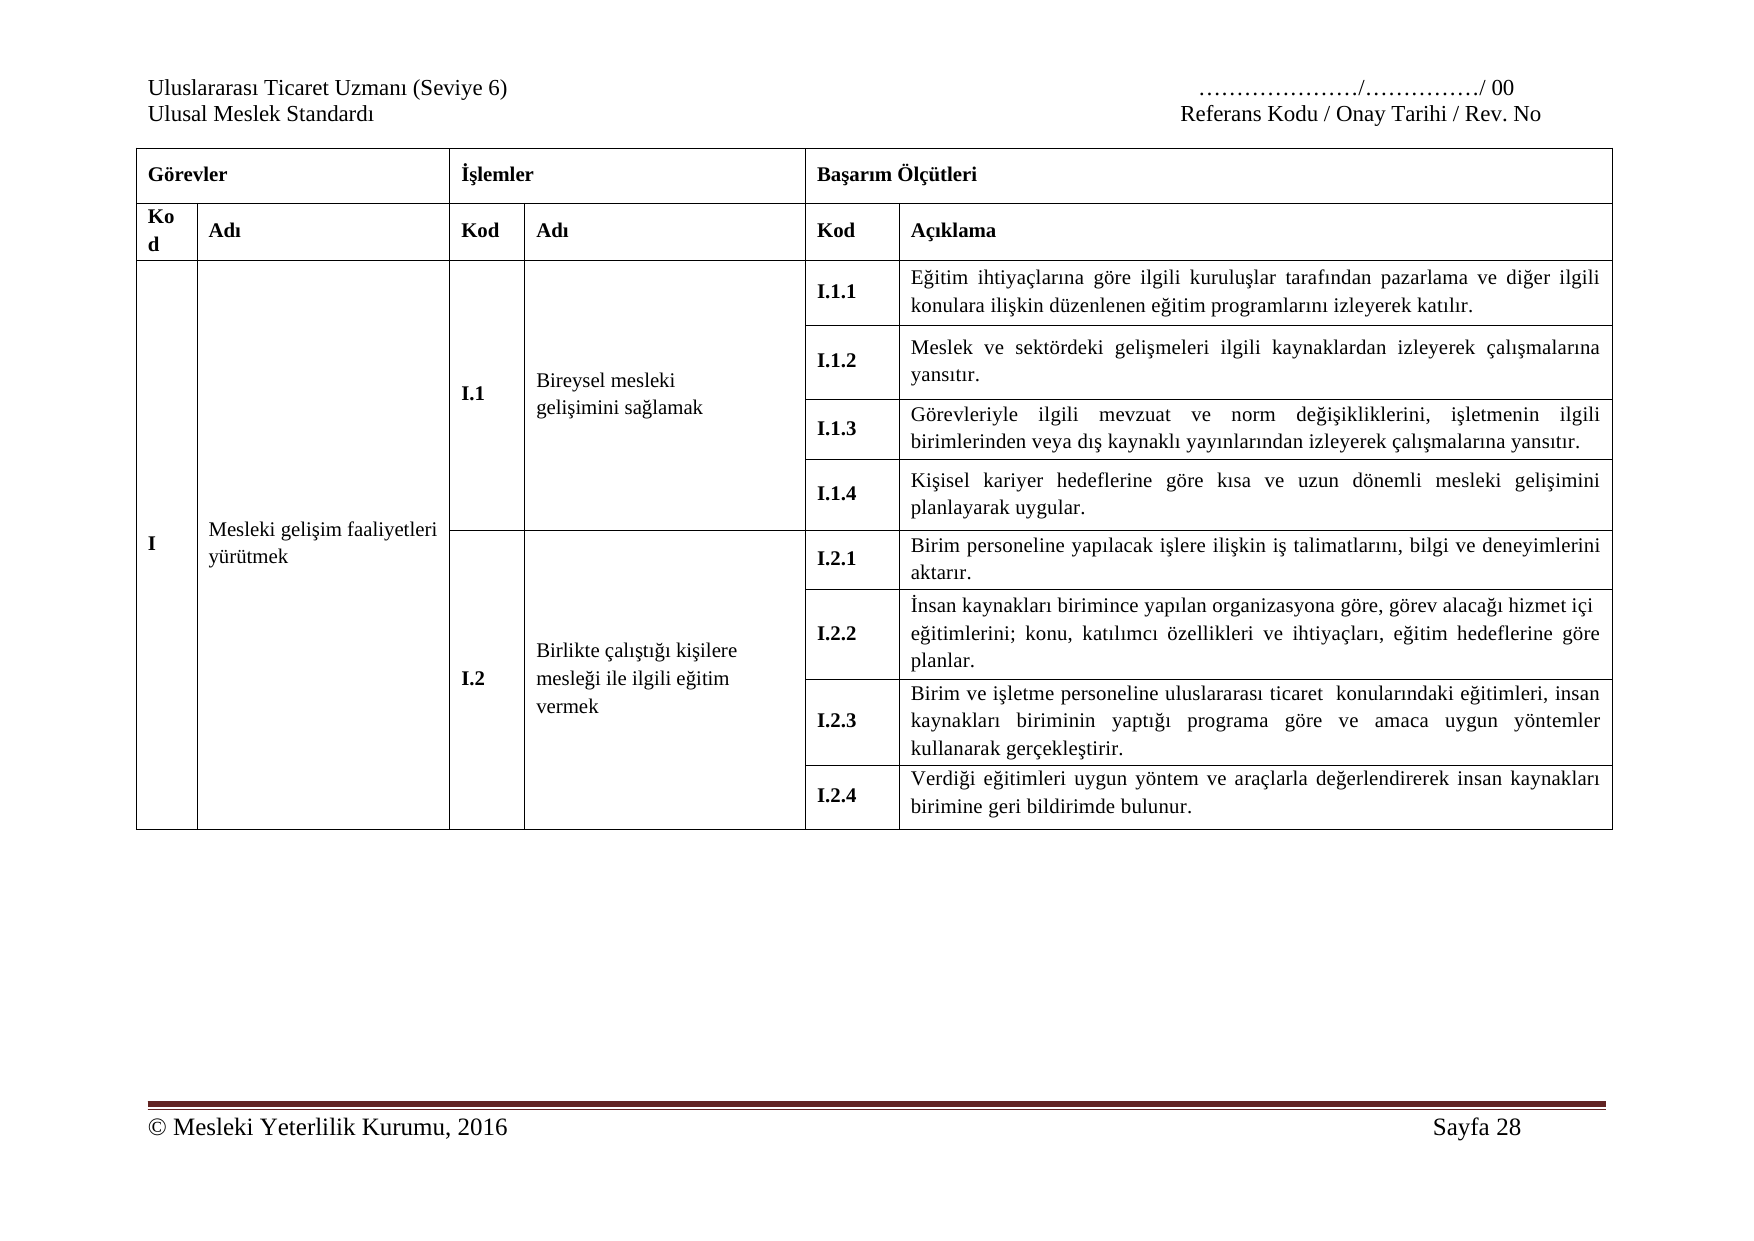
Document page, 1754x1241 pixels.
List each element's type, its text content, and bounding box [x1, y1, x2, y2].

table_cell Adı [525, 204, 805, 259]
table_cell Kod [806, 204, 899, 259]
table_header İşlemler [450, 149, 805, 203]
table_cell I.1.4 [806, 460, 899, 530]
table_cell I.1.1 [806, 261, 899, 325]
table_cell Birlikte çalıştığı kişilere mesleği ile ilgili eğitim vermek [525, 531, 805, 828]
table_cell Kişisel kariyer hedeflerine göre kısa ve uzun dönemli mesleki gelişimini planlayarak uygular. [900, 460, 1612, 530]
table_cell Görevleriyle ilgili mevzuat ve norm değişikliklerini, işletmenin ilgili birimlerinden veya dış kaynaklı yayınlarından izleyerek çalışmalarına yansıtır. [900, 400, 1612, 459]
table_header Başarım Ölçütleri [806, 149, 1612, 203]
table_cell Eğitim ihtiyaçlarına göre ilgili kuruluşlar tarafından pazarlama ve diğer ilgili konulara ilişkin düzenlenen eğitim programlarını izleyerek katılır. [900, 261, 1612, 325]
table_cell Adı [198, 204, 449, 259]
table_cell I.1 [450, 261, 524, 530]
table_cell I.2 [450, 531, 524, 828]
table_cell I.1.2 [806, 326, 899, 399]
table_cell I [137, 261, 197, 828]
table_cell Açıklama [900, 204, 1612, 259]
table_cell I.2.1 [806, 531, 899, 589]
table_cell Verdiği eğitimleri uygun yöntem ve araçlarla değerlendirerek insan kaynakları birimine geri bildirimde bulunur. [900, 766, 1612, 828]
table_cell Birim ve işletme personeline uluslararası ticaret konularındaki eğitimleri, insan kaynakları biriminin yaptığı programa göre ve amaca uygun yöntemler kullanarak gerçekleştirir. [900, 680, 1612, 765]
table_cell İnsan kaynakları birimince yapılan organizasyona göre, görev alacağı hizmet içi eğitimlerini; konu, katılımcı özellikleri ve ihtiyaçları, eğitim hedeflerine göre planlar. [900, 590, 1612, 679]
table_cell Kod [137, 204, 197, 259]
table_cell Kod [450, 204, 524, 259]
table_cell I.2.4 [806, 766, 899, 828]
table_cell I.2.2 [806, 590, 899, 679]
table_cell Mesleki gelişim faaliyetleri yürütmek [198, 261, 449, 828]
table_cell I.2.3 [806, 680, 899, 765]
table_cell Bireysel mesleki gelişimini sağlamak [525, 261, 805, 530]
table_cell Meslek ve sektördeki gelişmeleri ilgili kaynaklardan izleyerek çalışmalarına yansıtır. [900, 326, 1612, 399]
table_cell I.1.3 [806, 400, 899, 459]
table_cell Birim personeline yapılacak işlere ilişkin iş talimatlarını, bilgi ve deneyimlerini aktarır. [900, 531, 1612, 589]
table_header Görevler [137, 149, 449, 203]
